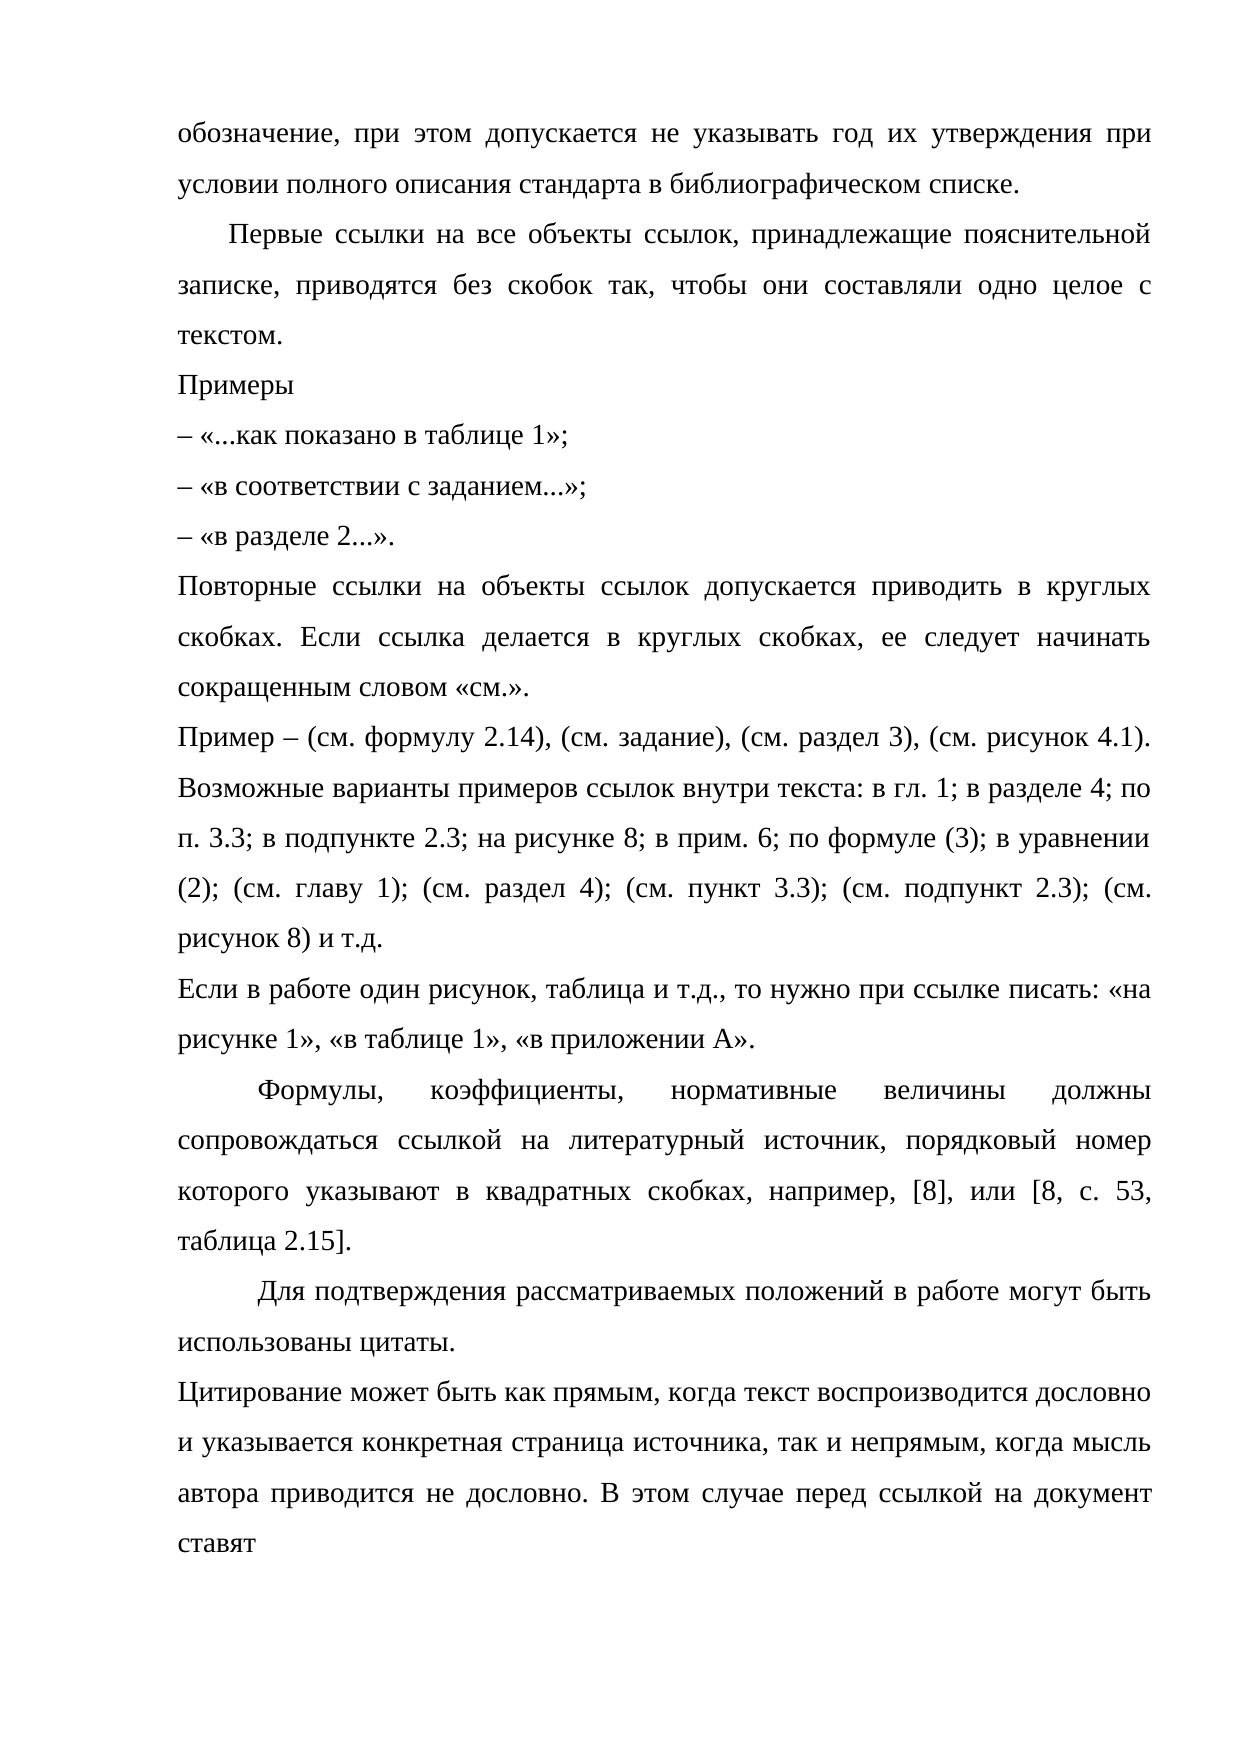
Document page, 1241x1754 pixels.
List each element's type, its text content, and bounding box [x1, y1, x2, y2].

list «в соответствии с заданием...»; [177, 468, 1152, 501]
list «в разделе 2...». [177, 518, 1152, 551]
text Первые ссылки на все объекты ссылок, принадлежащие пояснительной записке, приводятся без скобок так, чтобы они составляли одно целое с текстом. [177, 217, 1152, 351]
text Формулы, коэффициенты, нормативные величины должны сопровождаться ссылкой на литературный источник, порядковый номер которого указывают в квадратных скобках, например, [8], или [8, с. 53, таблица 2.15]. [177, 1072, 1152, 1257]
text Примеры [177, 367, 1152, 401]
text (2); (см. главу 1); (см. раздел 4); (см. пункт 3.3); (см. подпункт 2.3); (см. рисунок 8) и т.д. [177, 870, 1152, 954]
text Цитирование может быть как прямым, когда текст воспроизводится дословно и указывается конкретная страница источника, так и непрямым, когда мысль автора приводится не дословно. В этом случае перед ссылкой на документ ставят [177, 1374, 1152, 1558]
text Повторные ссылки на объекты ссылок допускается приводить в круглых скобках. Если ссылка делается в круглых скобках, ее следует начинать сокращенным словом «см.». [177, 568, 1152, 703]
text Пример – (см. формулу 2.14), (см. задание), (см. раздел 3), (см. рисунок 4.1). Возможные варианты примеров ссылок внутри текста: в гл. 1; в разделе 4; по п. 3.3; в подпункте 2.3; на рисунке 8; в прим. 6; по формуле (3); в уравнении [177, 719, 1152, 853]
text обозначение, при этом допускается не указывать год их утверждения при условии полного описания стандарта в библиографическом списке. [177, 115, 1152, 199]
list «...как показано в таблице 1»; [177, 417, 1152, 451]
text Если в работе один рисунок, таблица и т.д., то нужно при ссылке писать: «на рисунке 1», «в таблице 1», «в приложении А». [177, 971, 1152, 1055]
text Для подтверждения рассматриваемых положений в работе могут быть использованы цитаты. [177, 1273, 1152, 1357]
